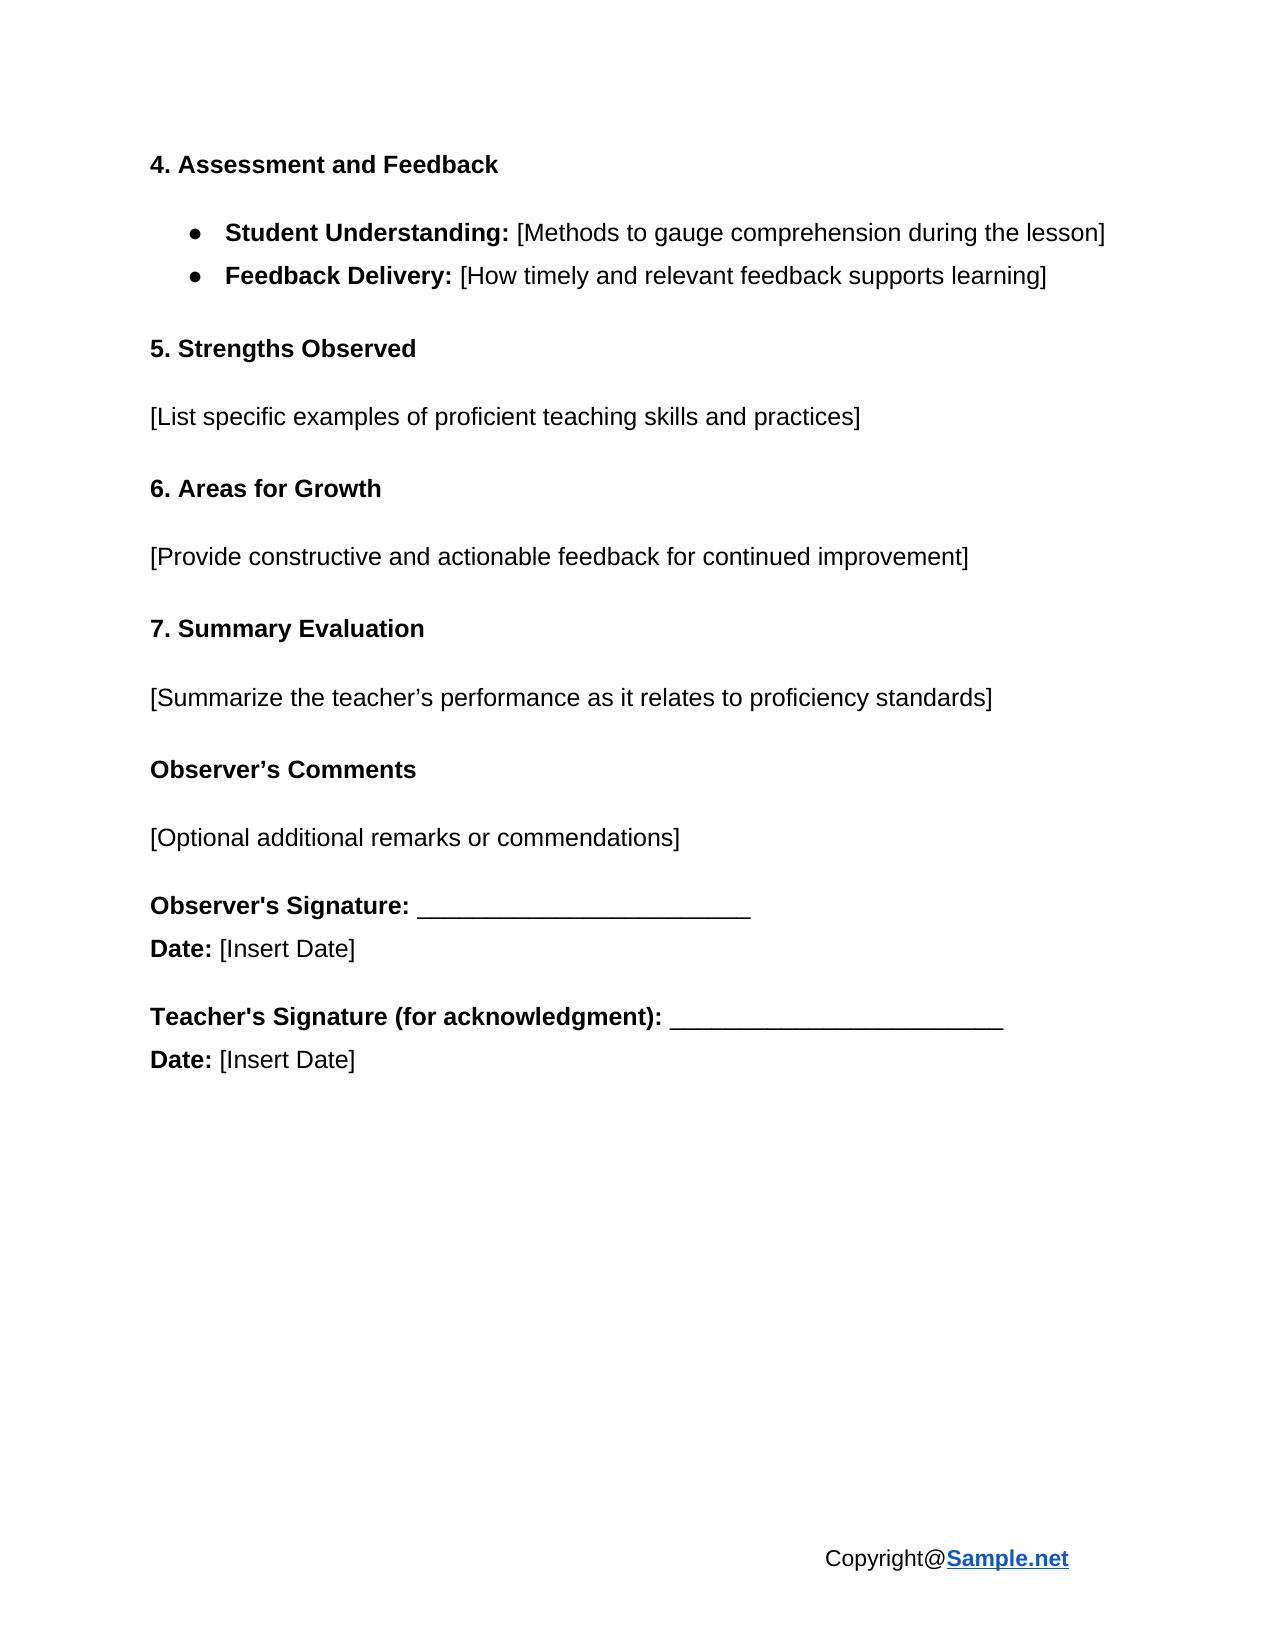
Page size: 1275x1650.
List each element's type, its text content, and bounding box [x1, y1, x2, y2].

list Student Understanding: [Methods to gauge comprehension during the lesson] [187, 218, 1125, 247]
subtitle 7. Summary Evaluation [150, 614, 1125, 643]
subtitle Observer’s Comments [150, 755, 1125, 783]
list Feedback Delivery: [How timely and relevant feedback supports learning] [187, 261, 1125, 290]
subtitle 6. Areas for Growth [150, 474, 1125, 503]
text [Optional additional remarks or commendations] [150, 823, 1125, 852]
text [Summarize the teacher’s performance as it relates to proficiency standards] [150, 682, 1125, 711]
subtitle 4. Assessment and Feedback [150, 150, 1125, 179]
text Teacher's Signature (for acknowledgment): ________________________ Date: [Insert Date] [150, 1002, 1125, 1074]
subtitle 5. Strengths Observed [150, 333, 1125, 362]
text [List specific examples of proficient teaching skills and practices] [150, 402, 1125, 430]
text [Provide constructive and actionable feedback for continued improvement] [150, 542, 1125, 571]
text Observer's Signature: ________________________ Date: [Insert Date] [150, 891, 1125, 963]
